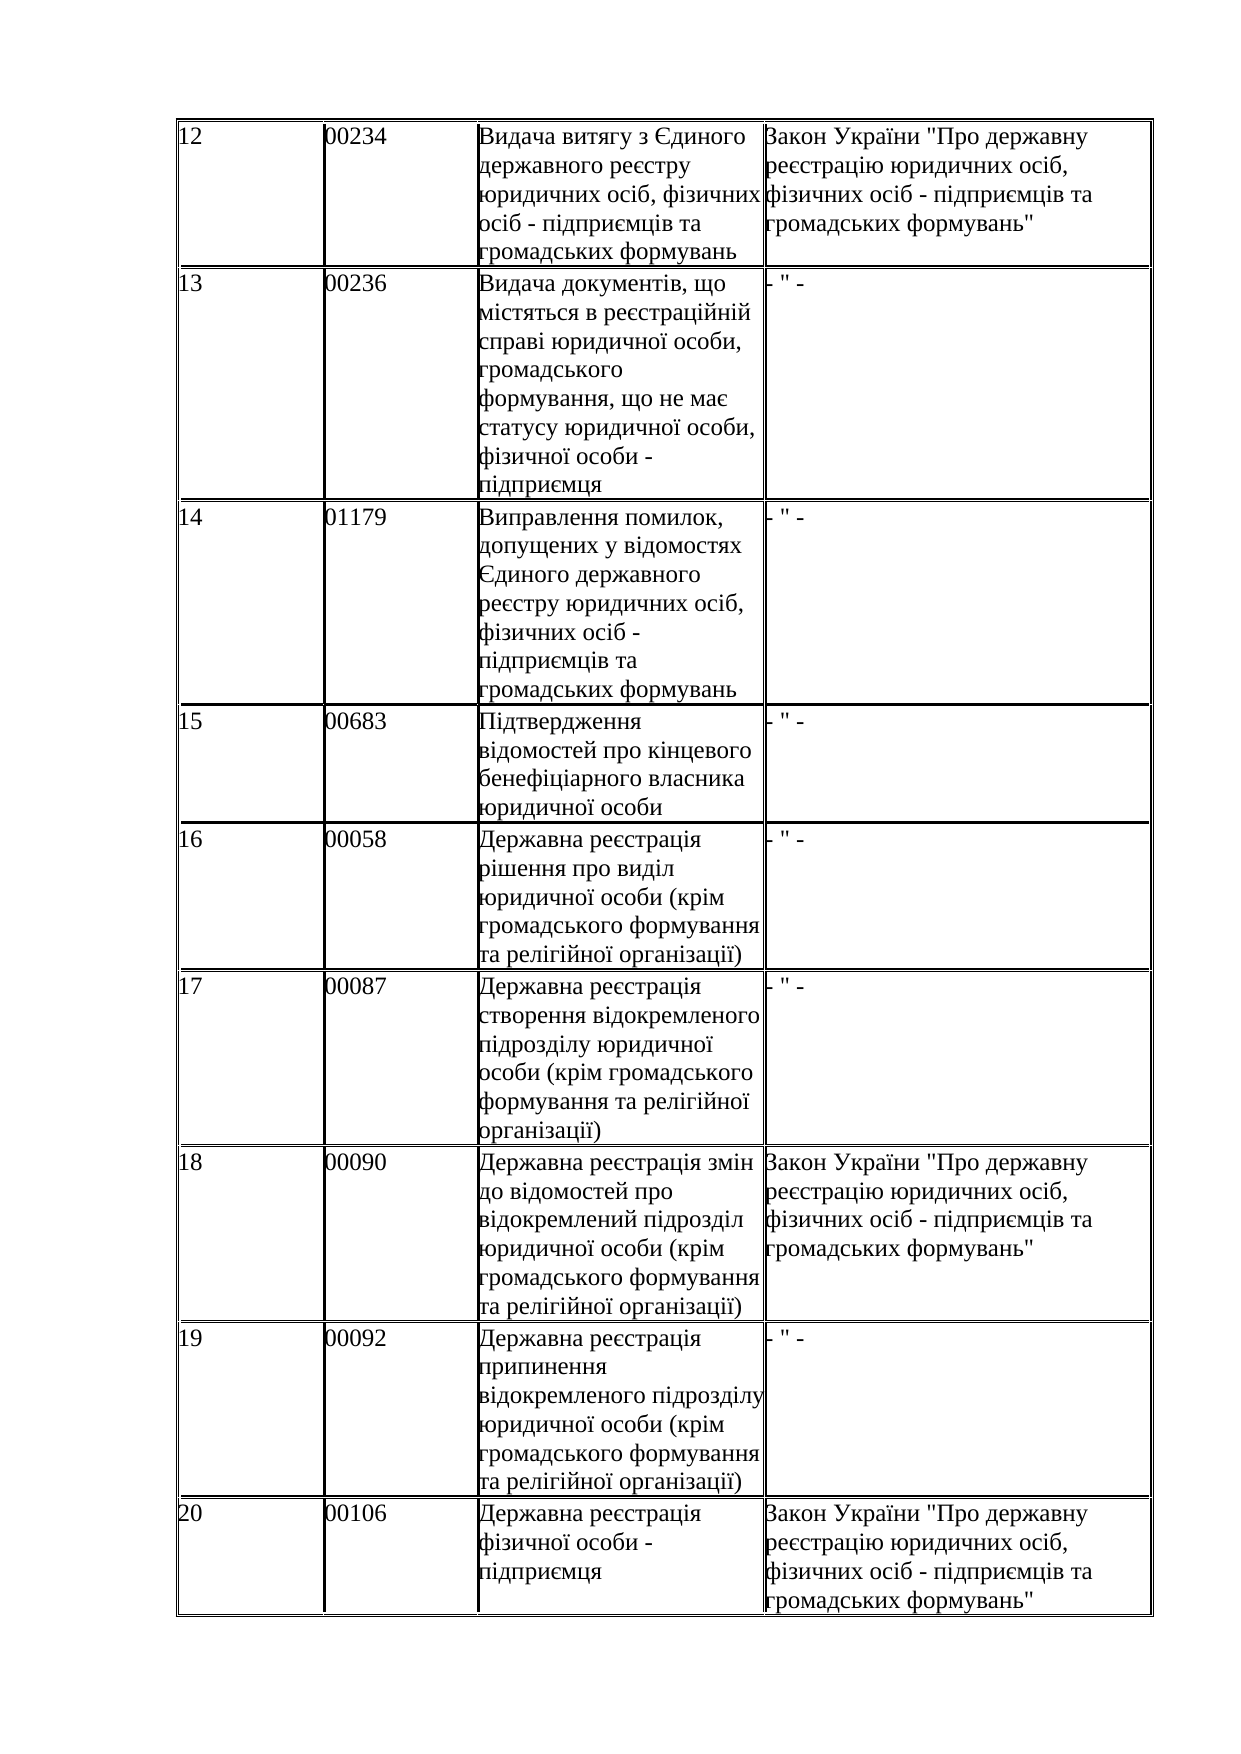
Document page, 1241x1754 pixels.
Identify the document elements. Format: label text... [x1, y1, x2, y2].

table_cell - " - [767, 703, 1152, 821]
table_cell Підтвердження відомостей про кінцевого бенефіціарного власника юридичної особи [480, 706, 763, 821]
table_cell Видача витягу з Єдиного державного реєстру юридичних осіб, фізичних осіб - підприємців та громадських формувань [478, 120, 765, 265]
table_cell 18 [177, 1144, 324, 1319]
table_cell - " - [767, 498, 1151, 703]
table_cell Виправлення помилок, допущених у відомостях Єдиного державного реєстру юридичних осіб, фізичних осіб - підприємців та громадських формувань [480, 502, 763, 703]
table_cell Закон України "Про державну реєстрацію юридичних осіб, фізичних осіб - підприємців та громадських формувань" [765, 1144, 1152, 1319]
table_cell Закон України "Про державну реєстрацію юридичних осіб, фізичних осіб - підприємців та громадських формувань" [765, 122, 1150, 265]
table_cell 00106 [324, 1499, 478, 1613]
table_cell 14 [179, 498, 323, 703]
table_cell Державна реєстрація створення відокремленого підрозділу юридичної особи (крім громадського формування та релігійної організації) [480, 972, 763, 1144]
table_cell 00090 [326, 1147, 477, 1319]
table_cell 12 [179, 120, 324, 265]
table_cell 00234 [324, 120, 478, 265]
table_cell 00087 [326, 972, 477, 1144]
table_cell Видача документів, що містяться в реєстраційній справі юридичної особи, громадського формування, що не має статусу юридичної особи, фізичної особи - підприємця [480, 269, 763, 498]
table_cell 01179 [326, 502, 477, 703]
table_cell Закон України "Про державну реєстрацію юридичних осіб, фізичних осіб - підприємців та громадських формувань" [765, 1495, 1151, 1613]
table_cell 00683 [326, 706, 477, 821]
table_cell Державна реєстрація рішення про виділ юридичної особи (крім громадського формування та релігійної організації) [480, 824, 763, 968]
table_cell 00092 [326, 1323, 477, 1495]
table_cell 20 [179, 1495, 324, 1613]
table_cell - " - [767, 265, 1151, 498]
table_cell - " - [767, 968, 1151, 1144]
table_cell Державна реєстрація змін до відомостей про відокремлений підрозділ юридичної особи (крім громадського формування та релігійної організації) [480, 1147, 763, 1319]
table_cell 17 [179, 968, 323, 1144]
table_cell 15 [177, 703, 323, 821]
table_cell 13 [179, 265, 323, 498]
table_cell 16 [179, 821, 323, 968]
table_cell 00058 [326, 824, 477, 968]
table_cell - " - [767, 821, 1150, 968]
table_cell Державна реєстрація фізичної особи - підприємця [478, 1495, 765, 1613]
table_cell - " - [767, 1320, 1151, 1495]
table_cell 19 [179, 1320, 323, 1495]
table_cell 00236 [326, 269, 477, 498]
table_cell Державна реєстрація припинення відокремленого підрозділу юридичної особи (крім громадського формування та релігійної організації) [480, 1323, 763, 1495]
